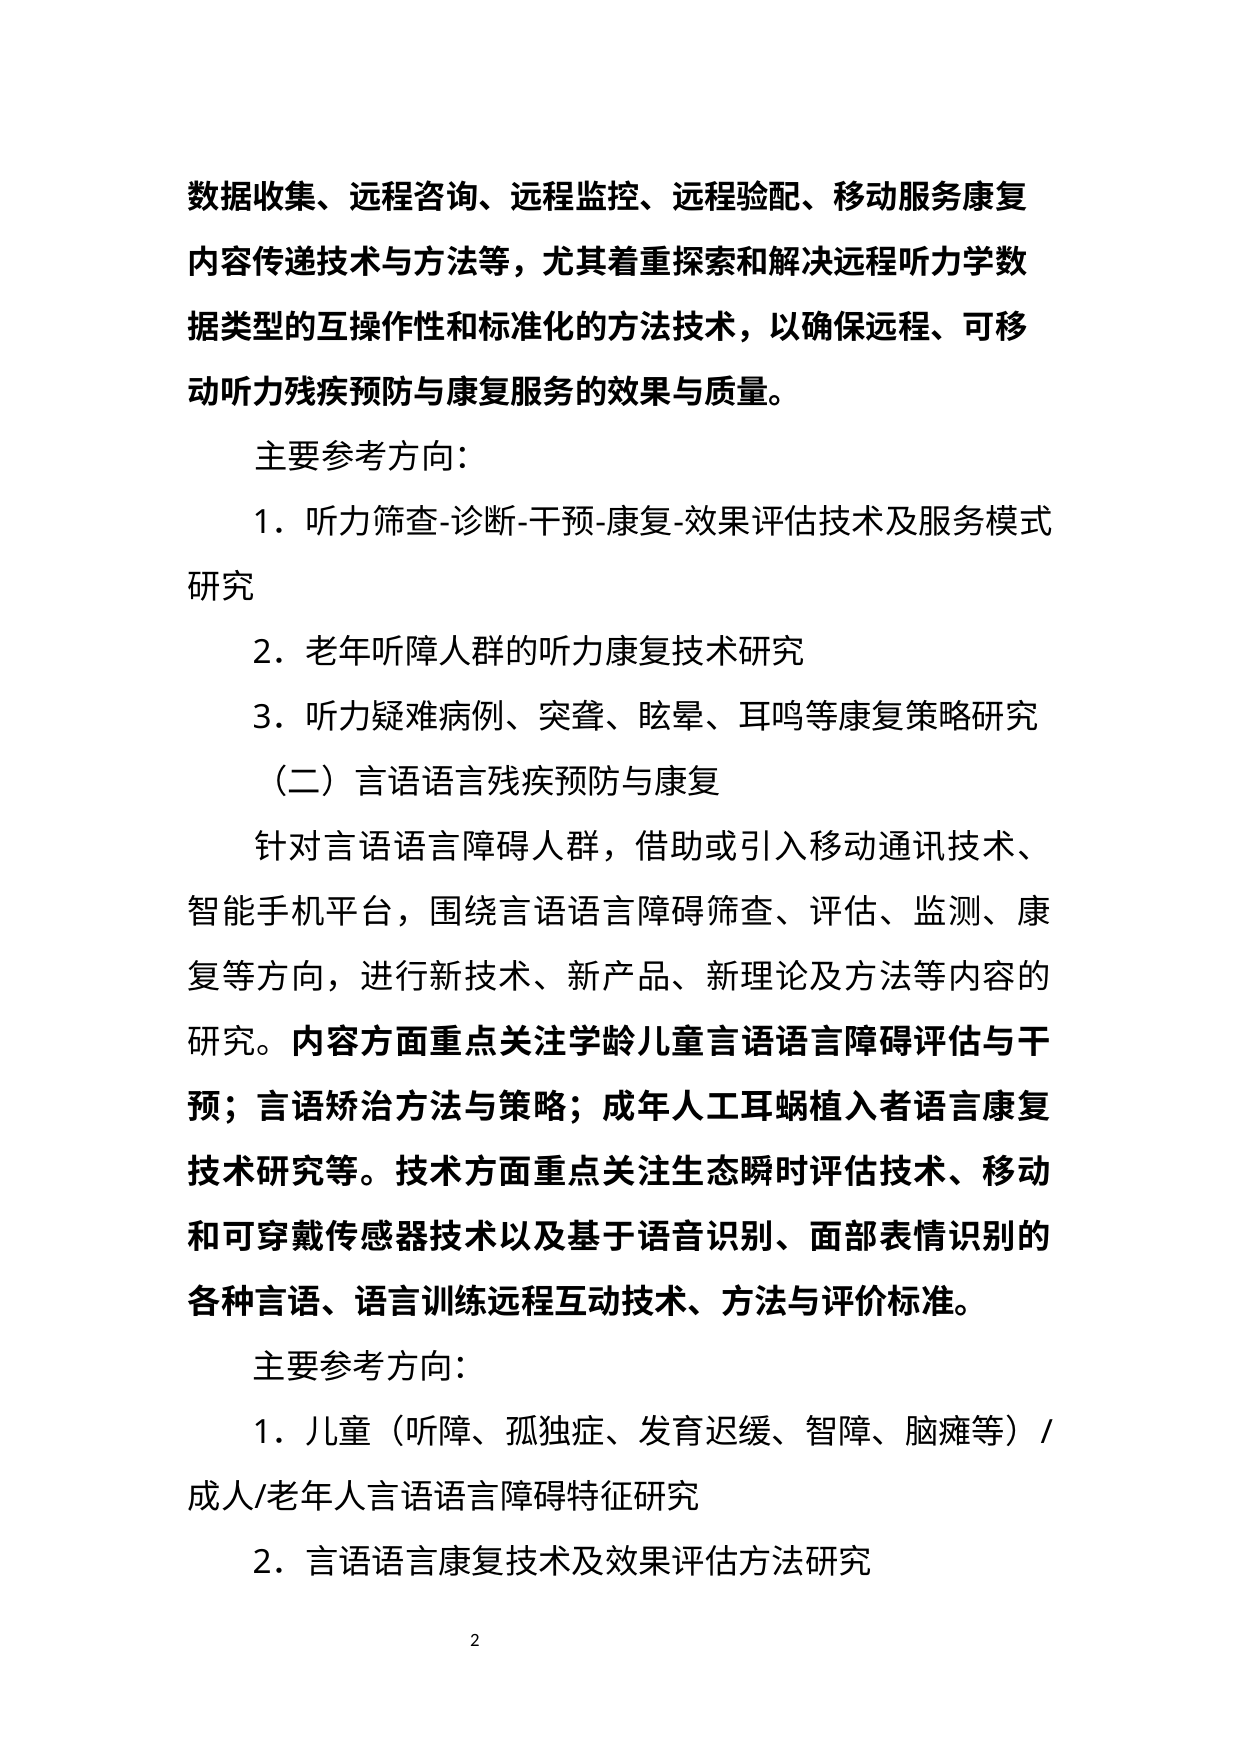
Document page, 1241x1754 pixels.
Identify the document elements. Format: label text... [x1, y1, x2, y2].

list 听力疑难病例、突聋、眩晕、耳鸣等康复策略研究 [187, 682, 1053, 747]
list 听力筛查-诊断-干预-康复-效果评估技术及服务模式研究 [187, 487, 1053, 617]
list 老年听障人群的听力康复技术研究 [187, 617, 1053, 682]
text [187, 162, 1053, 422]
text 针对言语语言障碍人群，借助或引入移动通讯技术、智能手机平台，围绕言语语言障碍筛查、评估、监测、康复等方向，进行新技术、新产品、新理论及方法等内容的研究。内容方面重点关注学龄儿童言语语言障碍评估与干预；言语矫治方法与策略；成年人工耳蜗植入者语言康复技术研究等。技术方面重点关注生态瞬时评估技术、移动和可穿戴传感器技术以及基于语音识别、面部表情识别的各种言语、语言训练远程互动技术、方法与评价标准。 [187, 812, 1053, 1332]
text （二）言语语言残疾预防与康复 [187, 747, 1053, 812]
text 主要参考方向： [187, 422, 1053, 487]
list 言语语言康复技术及效果评估方法研究 [187, 1527, 1053, 1592]
text 主要参考方向： [252, 1332, 1053, 1397]
list 儿童（听障、孤独症、发育迟缓、智障、脑瘫等）/成人/老年人言语语言障碍特征研究 [187, 1397, 1053, 1527]
